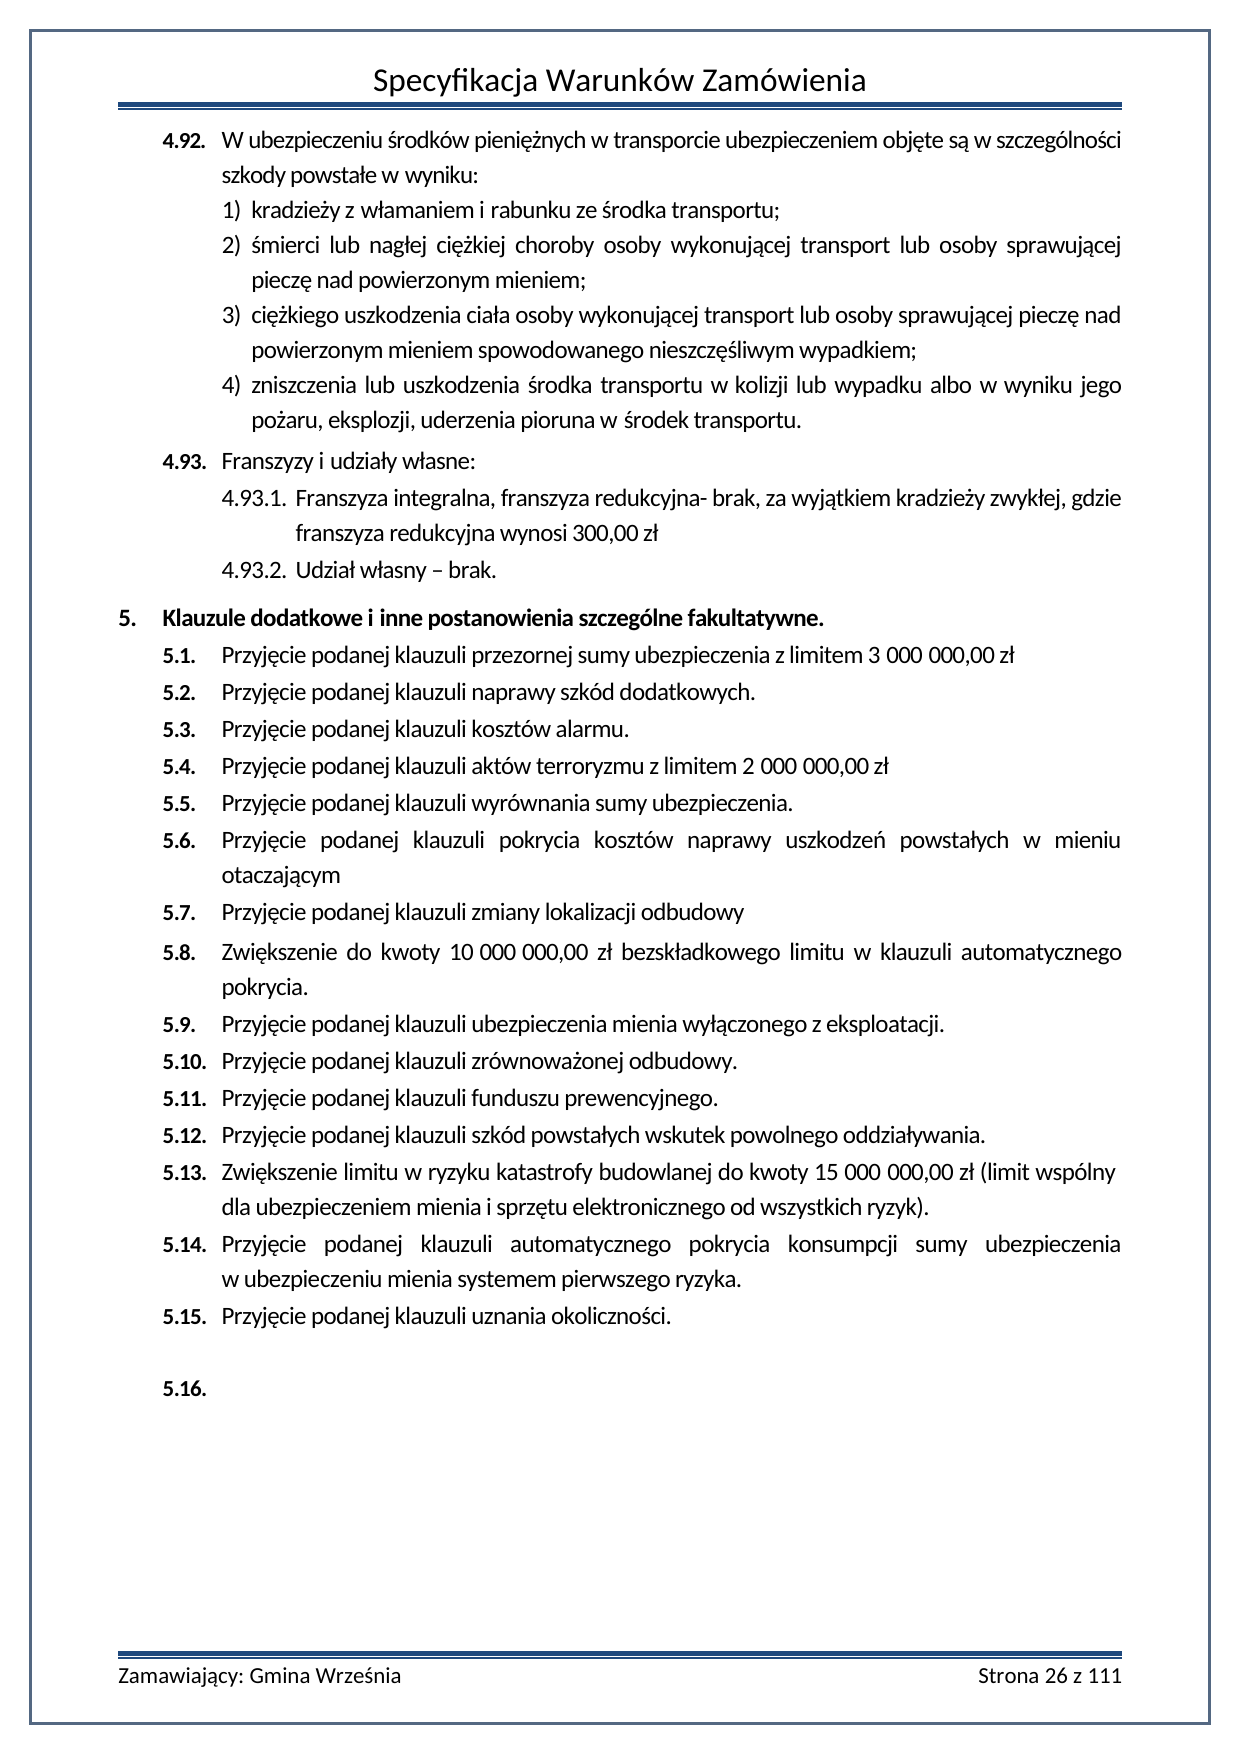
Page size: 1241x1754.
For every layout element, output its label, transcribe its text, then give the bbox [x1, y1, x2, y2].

list kradzieży z włamaniem i rabunku ze środka transportu; [222, 194, 1122, 224]
list Przyjęcie podanej klauzuli automatycznego pokrycia konsumpcji sumy ubezpieczenia w ubezpieczeniu mienia systemem pierwszego ryzyka. [162, 1228, 1122, 1294]
list Przyjęcie podanej klauzuli szkód powstałych wskutek powolnego oddziaływania. [162, 1119, 1122, 1149]
list Franszyza integralna, franszyza redukcyjna- brak, za wyjątkiem kradzieży zwykłej, gdzie franszyza redukcyjna wynosi 300,00 zł [221, 482, 1122, 548]
list Udział własny – brak. [221, 554, 1122, 585]
list Przyjęcie podanej klauzuli ubezpieczenia mienia wyłączonego z eksploatacji. [162, 1008, 1122, 1038]
list Przyjęcie podanej klauzuli przezornej sumy ubezpieczenia z limitem 3 000 000,00 zł [162, 639, 1122, 669]
list Przyjęcie podanej klauzuli wyrównania sumy ubezpieczenia. [162, 787, 1122, 818]
list ciężkiego uszkodzenia ciała osoby wykonującej transport lub osoby sprawującej pieczę nad powierzonym mieniem spowodowanego nieszczęśliwym wypadkiem; [222, 299, 1122, 364]
list śmierci lub nagłej ciężkiej choroby osoby wykonującej transport lub osoby sprawującej pieczę nad powierzonym mieniem; [222, 229, 1122, 294]
list Przyjęcie podanej klauzuli pokrycia kosztów naprawy uszkodzeń powstałych w mieniu otaczającym [162, 824, 1122, 890]
list Klauzule dodatkowe i inne postanowienia szczególne fakultatywne. [118, 602, 1122, 632]
list Przyjęcie podanej klauzuli zmiany lokalizacji odbudowy [162, 897, 1122, 927]
list Franszyzy i udziały własne: [162, 445, 1122, 476]
list Zwiększenie do kwoty 10 000 000,00 zł bezskładkowego limitu w klauzuli automatycznego pokrycia. [162, 936, 1122, 1001]
list Przyjęcie podanej klauzuli funduszu prewencyjnego. [162, 1082, 1122, 1112]
list zniszczenia lub uszkodzenia środka transportu w kolizji lub wypadku albo w wyniku jego pożaru, eksplozji, uderzenia pioruna w środek transportu. [222, 369, 1122, 434]
list Przyjęcie podanej klauzuli aktów terroryzmu z limitem 2 000 000,00 zł [162, 750, 1122, 781]
list W ubezpieczeniu środków pieniężnych w transporcie ubezpieczeniem objęte są w szczególności szkody powstałe w wyniku: [162, 124, 1122, 189]
list Przyjęcie podanej klauzuli kosztów alarmu. [162, 713, 1122, 744]
list Przyjęcie podanej klauzuli uznania okoliczności. [162, 1300, 1122, 1331]
list Przyjęcie podanej klauzuli naprawy szkód dodatkowych. [162, 676, 1122, 707]
list Przyjęcie podanej klauzuli zrównoważonej odbudowy. [162, 1045, 1122, 1075]
list Zwiększenie limitu w ryzyku katastrofy budowlanej do kwoty 15 000 000,00 zł (limit wspólny dla ubezpieczeniem mienia i sprzętu elektronicznego od wszystkich ryzyk). [162, 1156, 1122, 1222]
